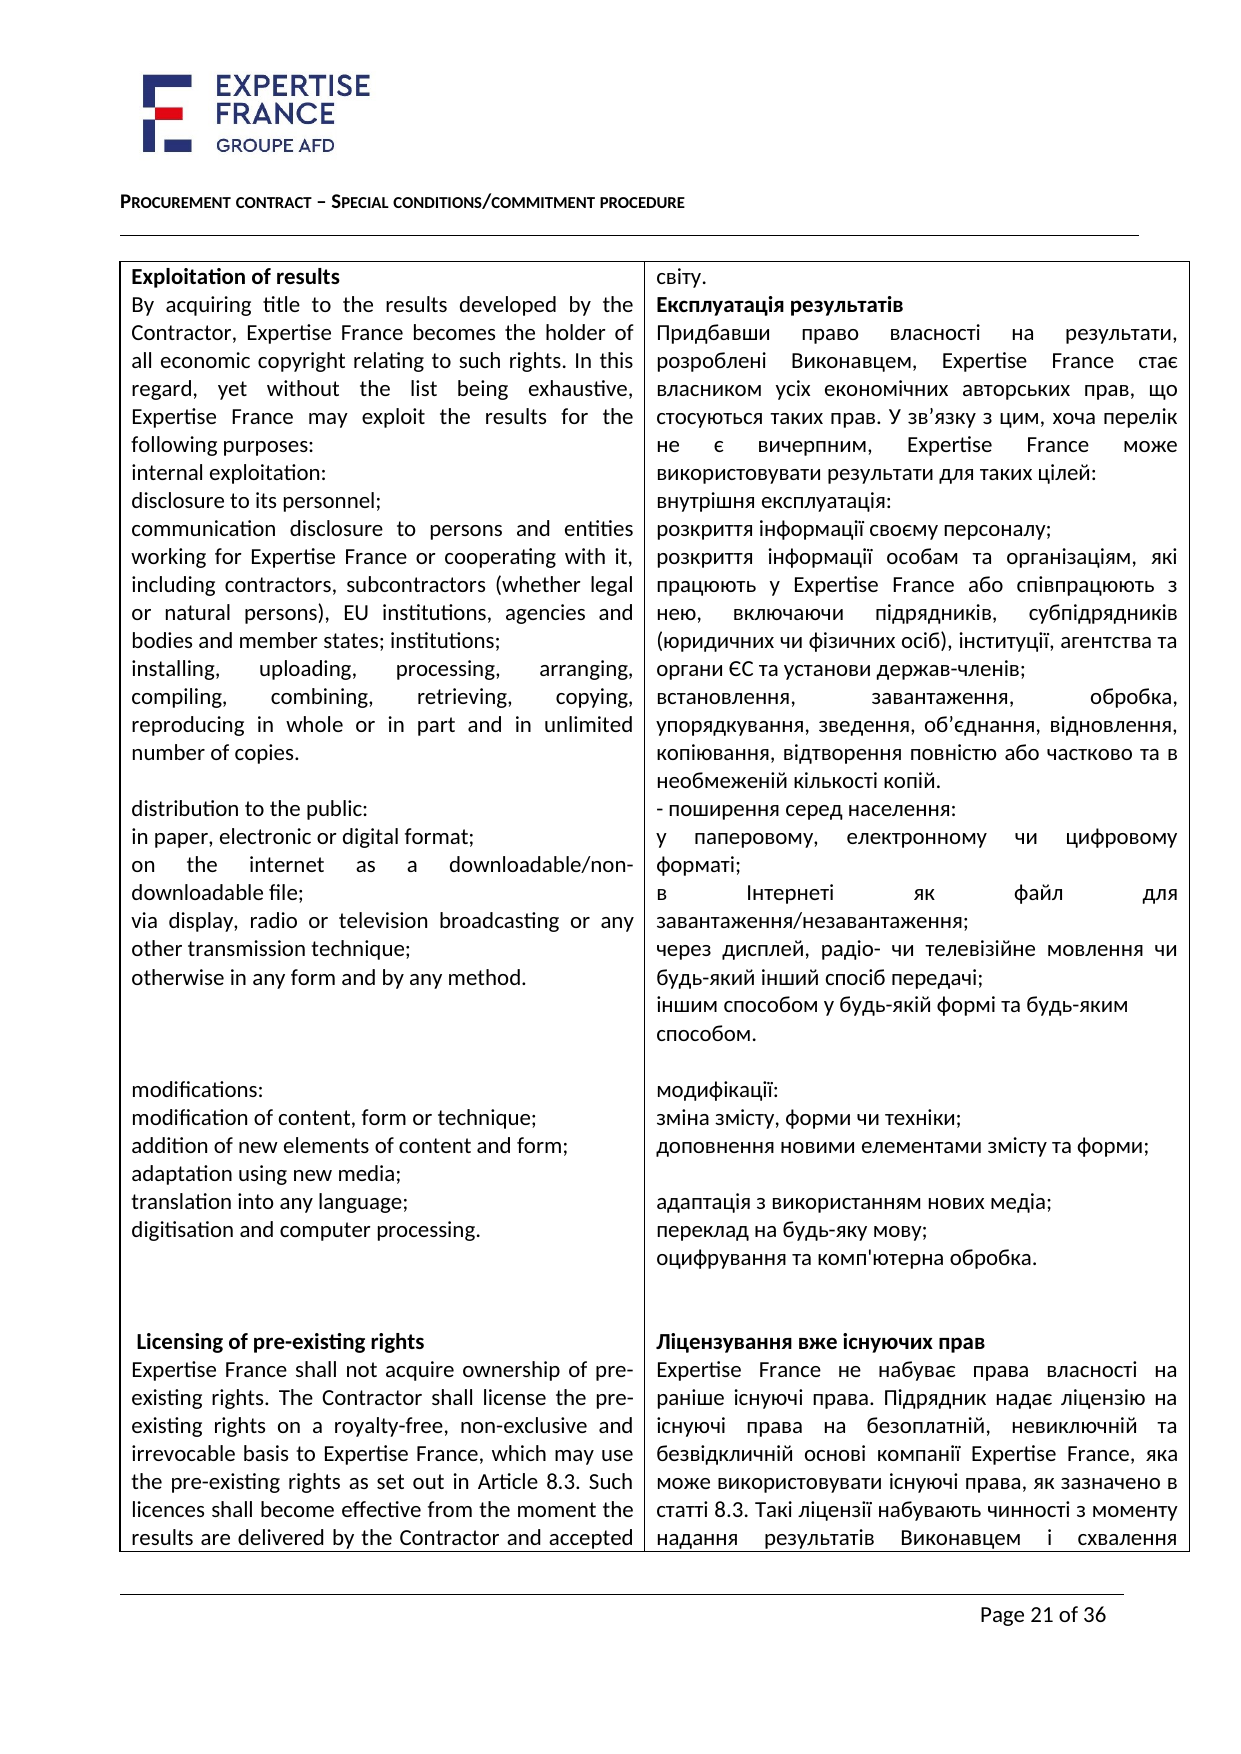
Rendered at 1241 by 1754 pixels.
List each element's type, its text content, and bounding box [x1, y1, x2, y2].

picture [120, 41, 397, 183]
